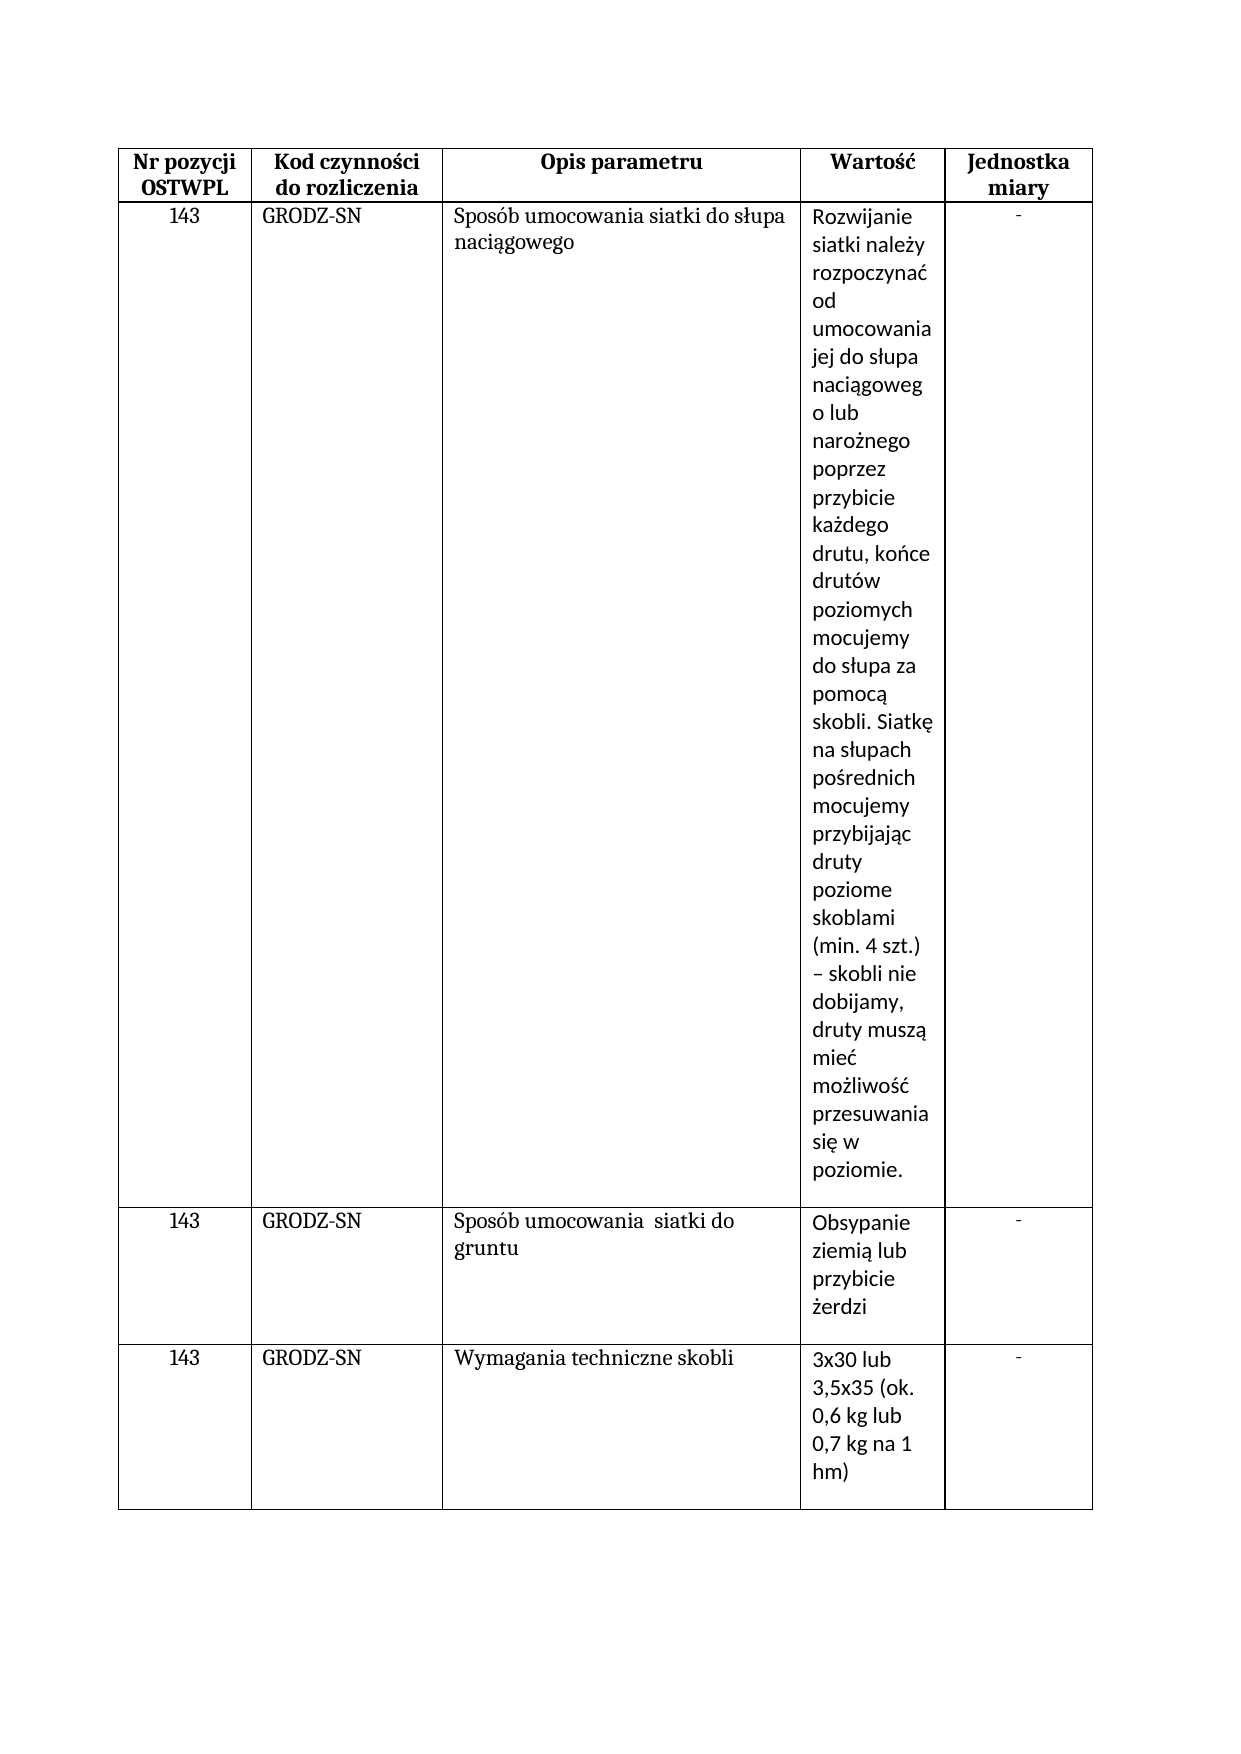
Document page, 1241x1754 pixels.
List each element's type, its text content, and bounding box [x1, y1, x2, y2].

table_cell Rozwijanie siatki należy rozpoczynać od umocowania jej do słupa naciągowego lub narożnego poprzez przybicie każdego drutu, końce drutów poziomych mocujemy do słupa za pomocą skobli. Siatkę na słupach pośrednich mocujemy przybijając druty poziome skoblami (min. 4 szt.) – skobli nie dobijamy, druty muszą mieć możliwość przesuwania się w poziomie. [801, 203, 944, 1207]
table_header Nr pozycji OSTWPL [119, 149, 251, 201]
table_header Opis parametru [443, 149, 800, 201]
table_header Wartość [801, 149, 944, 201]
table_cell 143 [119, 1345, 251, 1509]
table_cell - [946, 203, 1092, 1207]
table_header Jednostka miary [946, 149, 1092, 201]
table_cell GRODZ-SN [252, 1345, 442, 1509]
table_cell Sposób umocowania siatki do gruntu [443, 1208, 800, 1344]
table_cell Obsypanie ziemią lub przybicie żerdzi [801, 1208, 944, 1344]
table_cell Sposób umocowania siatki do słupa naciągowego [443, 203, 800, 1207]
table_cell GRODZ-SN [252, 1208, 442, 1344]
table_cell GRODZ-SN [252, 203, 442, 1207]
table_cell Wymagania techniczne skobli [443, 1345, 800, 1509]
table_cell - [946, 1208, 1092, 1344]
table_cell 143 [119, 1208, 251, 1344]
table_cell - [946, 1345, 1092, 1509]
table_header Kod czynności do rozliczenia [252, 149, 442, 201]
table_cell 3x30 lub 3,5x35 (ok. 0,6 kg lub 0,7 kg na 1 hm) [801, 1345, 944, 1509]
table_cell 143 [119, 203, 251, 1207]
